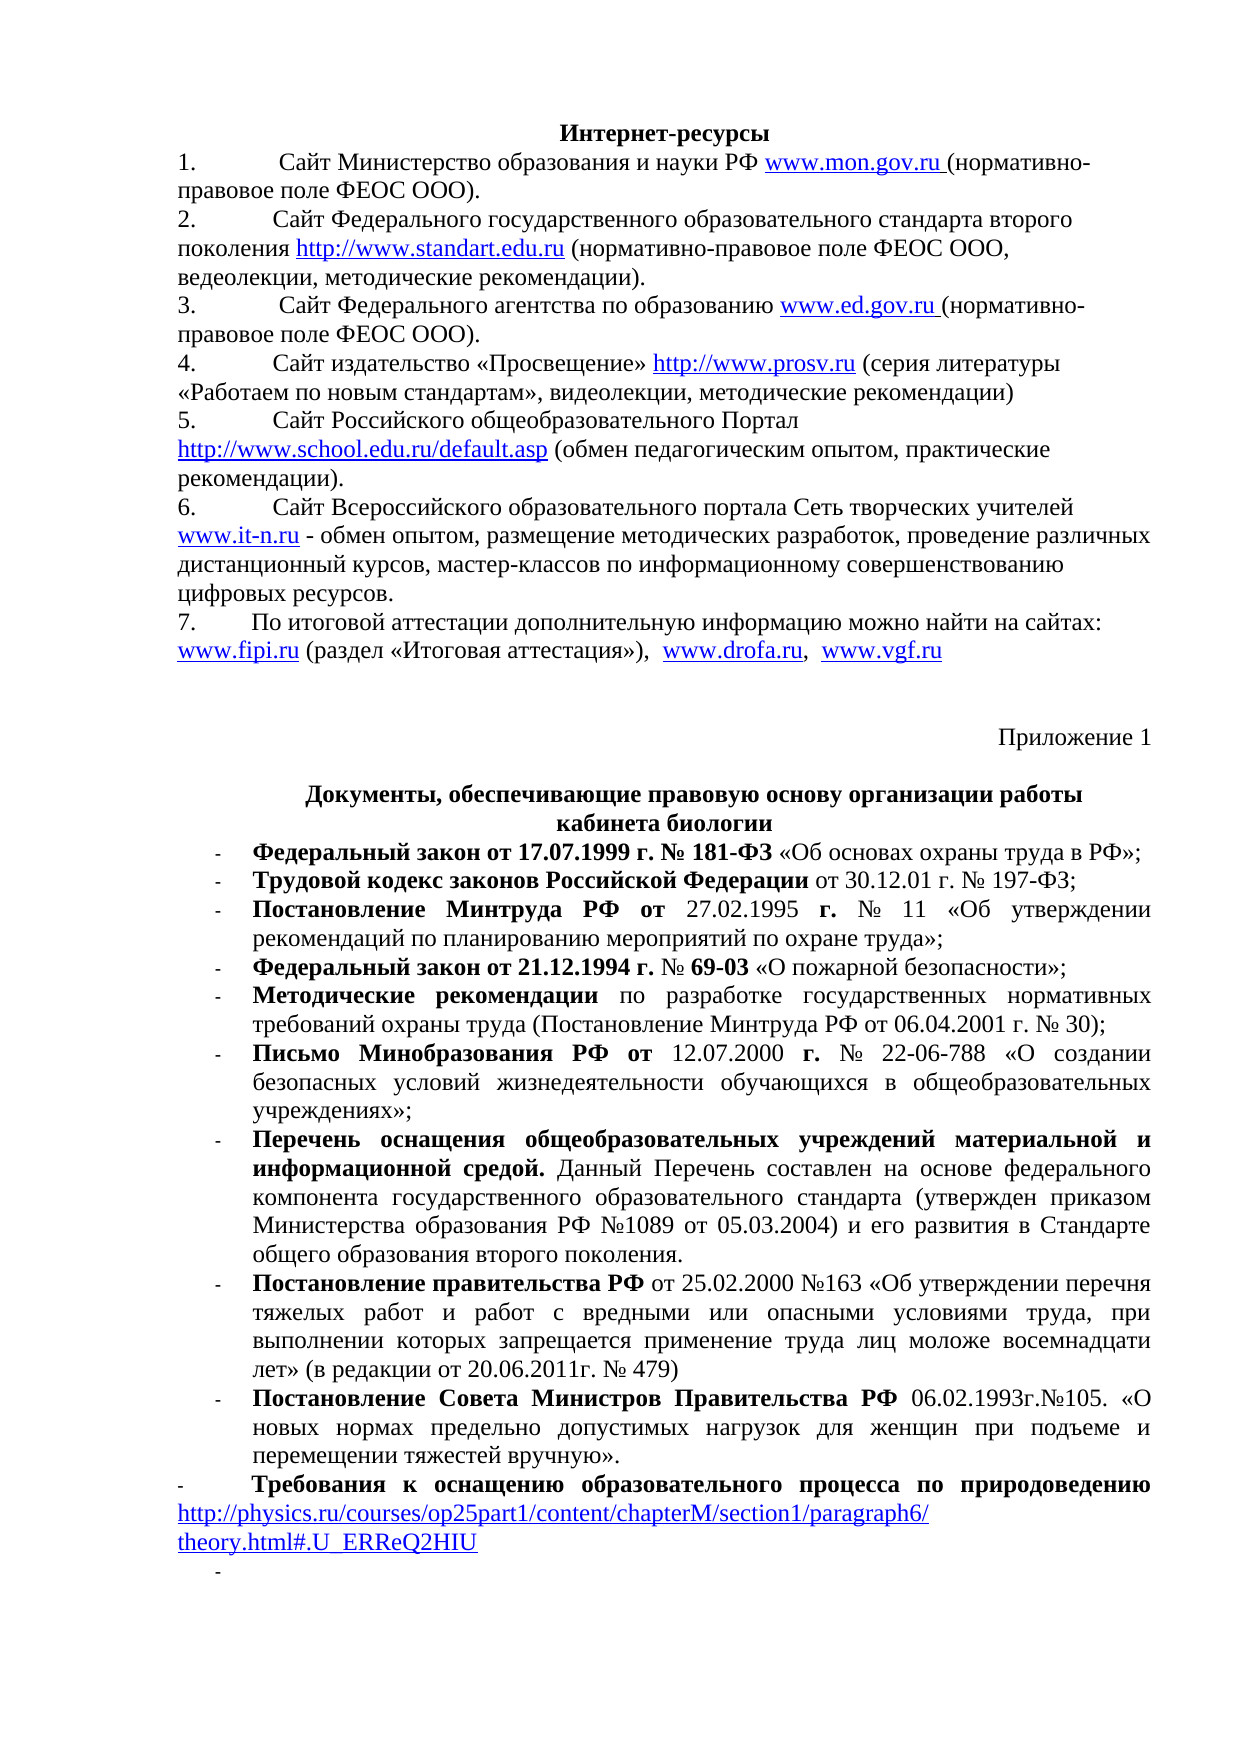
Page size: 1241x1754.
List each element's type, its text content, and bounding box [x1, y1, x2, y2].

list Письмо Минобразования РФ от 12.07.2000 г. № 22-06-788 «О создании безопасных условий жизнедеятельности обучающихся в общеобразовательных учреждениях»; [215, 1038, 1152, 1124]
list По итоговой аттестации дополнительную информацию можно найти на сайтах: www.fipi.ru (раздел «Итоговая аттестация»), www.drofa.ru, www.vgf.ru [177, 607, 1152, 664]
list Сайт Российского общеобразовательного Портал http://www.school.edu.ru/default.asp (обмен педагогическим опытом, практические рекомендации). [177, 406, 1152, 492]
list Требования к оснащению образовательного процесса по природоведению http://physics.ru/courses/op25part1/content/chapterM/section1/paragraph6/theory.html#.U_ERReQ2HIU [177, 1469, 1152, 1556]
list Постановление правительства РФ от 25.02.2000 №163 «Об утверждении перечня тяжелых работ и работ с вредными или опасными условиями труда, при выполнении которых запрещается применение труда лиц моложе восемнадцати лет» (в редакции от 20.06.2011г. № 479) [215, 1268, 1152, 1383]
list Сайт Федерального агентства по образованию www.ed.gov.ru (нормативно-правовое поле ФЕОС ООО). [177, 291, 1152, 348]
list Постановление Совета Министров Правительства РФ 06.02.1993г.№105. «О новых нормах предельно допустимых нагрузок для женщин при подъеме и перемещении тяжестей вручную». [215, 1383, 1152, 1469]
list Сайт Федерального государственного образовательного стандарта второго поколения http://www.standart.edu.ru (нормативно-правовое поле ФЕОС ООО, ведеолекции, методические рекомендации). [177, 204, 1152, 291]
list Сайт Министерство образования и науки РФ www.mon.gov.ru (нормативно-правовое поле ФЕОС ООО). [177, 147, 1152, 204]
text Документы, обеспечивающие правовую основу организации работы кабинета биологии [177, 779, 1152, 837]
list Перечень оснащения общеобразовательных учреждений материальной и информационной средой. Данный Перечень составлен на основе федерального компонента государственного образовательного стандарта (утвержден приказом Министерства образования РФ №1089 от 05.03.2004) и его развития в Стандарте общего образования второго поколения. [215, 1124, 1152, 1268]
list Федеральный закон от 17.07.1999 г. № 181-ФЗ «Об основах охраны труда в РФ»; [215, 837, 1152, 866]
text Приложение 1 [177, 722, 1152, 751]
list Сайт Всероссийского образовательного портала Сеть творческих учителей www.it-n.ru - обмен опытом, размещение методических разработок, проведение различных дистанционный курсов, мастер-классов по информационному совершенствованию цифровых ресурсов. [177, 492, 1152, 607]
list Методические рекомендации по разработке государственных нормативных требований охраны труда (Постановление Минтруда РФ от 06.04.2001 г. № 30); [215, 981, 1152, 1038]
list Сайт издательство «Просвещение» http://www.prosv.ru (серия литературы «Работаем по новым стандартам», видеолекции, методические рекомендации) [177, 348, 1152, 406]
text Интернет-ресурсы [177, 118, 1152, 147]
list Постановление Минтруда РФ от 27.02.1995 г. № 11 «Об утверждении рекомендаций по планированию мероприятий по охране труда»; [215, 894, 1152, 952]
list Федеральный закон от 21.12.1994 г. № 69-03 «О пожарной безопасности»; [215, 952, 1152, 981]
list Трудовой кодекс законов Российской Федерации от 30.12.01 г. № 197-ФЗ; [215, 866, 1152, 894]
